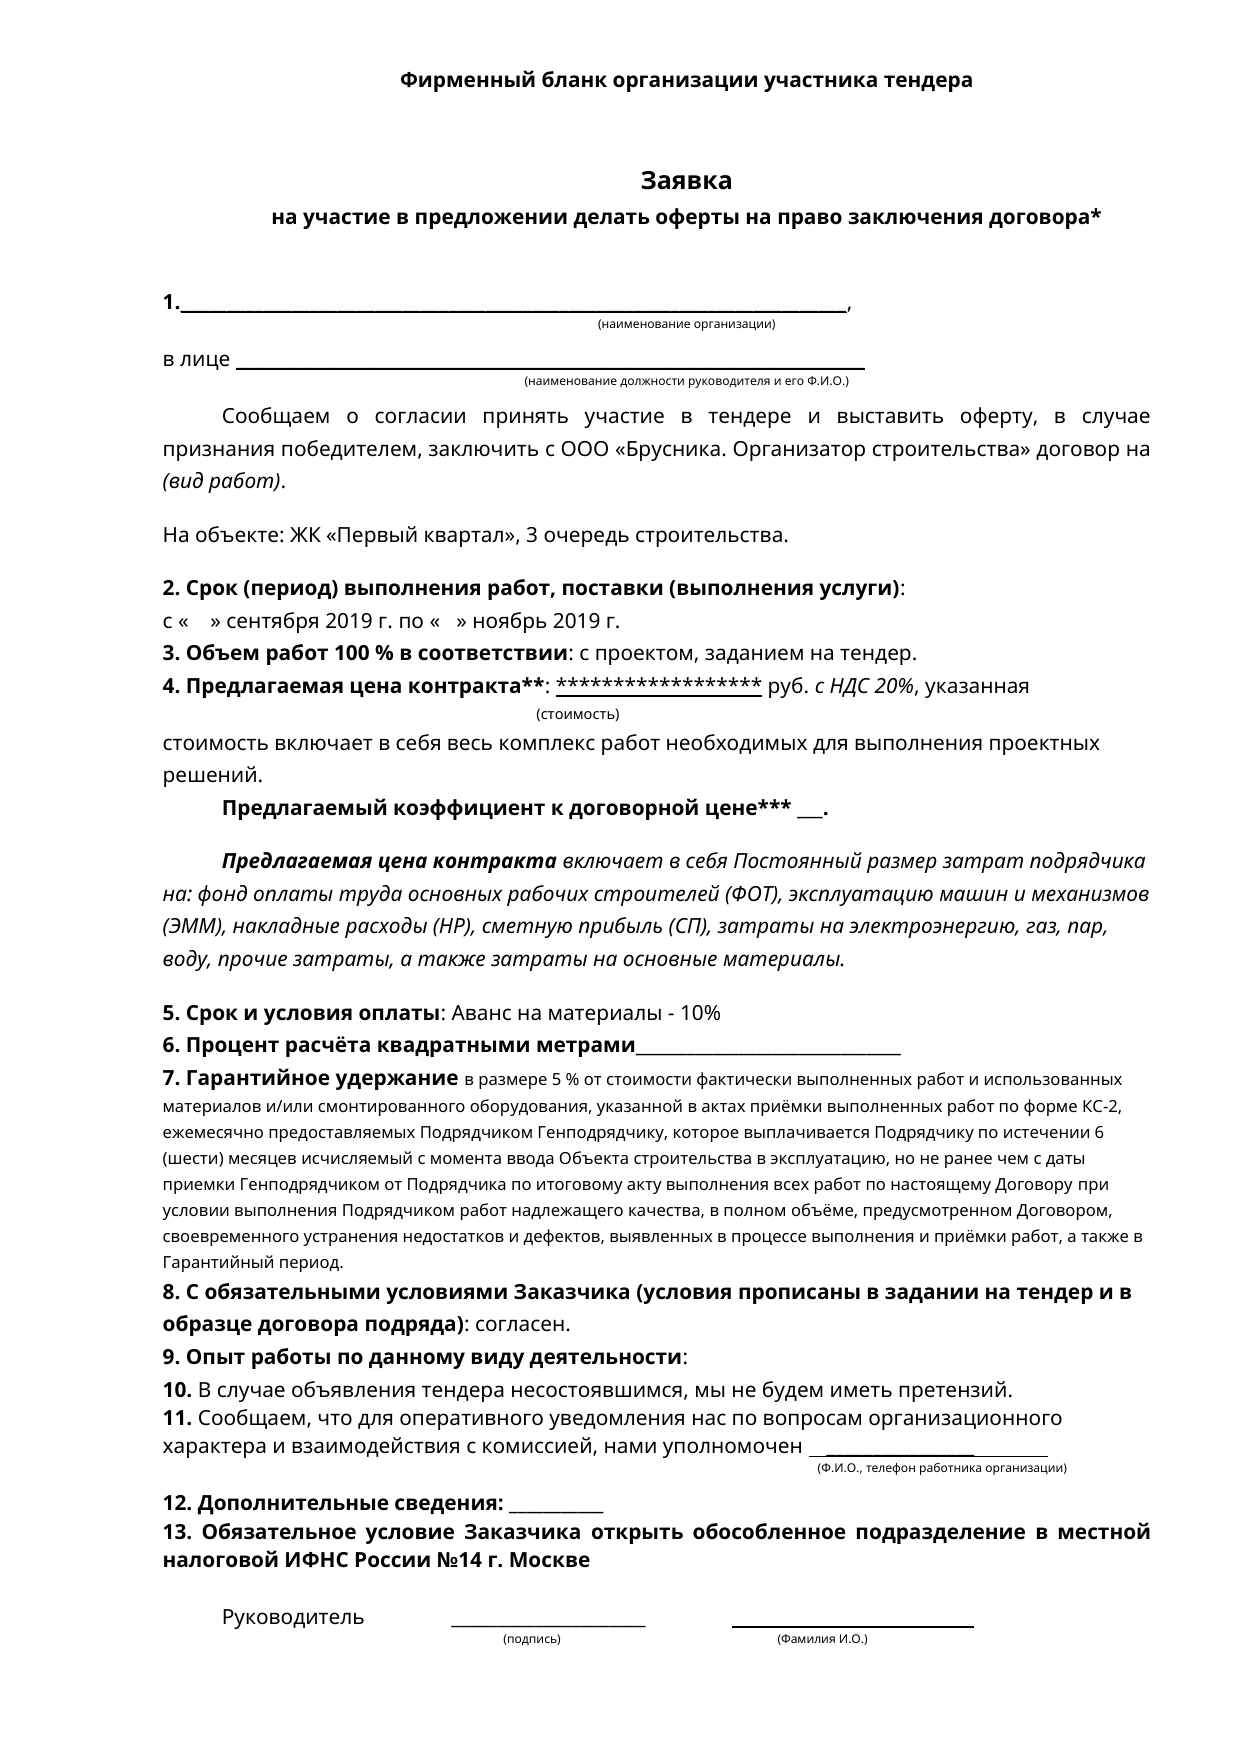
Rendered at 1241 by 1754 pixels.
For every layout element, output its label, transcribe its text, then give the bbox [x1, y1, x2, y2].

text 7. Гарантийное удержание в размере 5 % от стоимости фактически выполненных работ и использованных материалов и/или смонтированного оборудования, указанной в актах приёмки выполненных работ по форме КС-2, ежемесячно предоставляемых Подрядчиком Генподрядчику, которое выплачивается Подрядчику по истечении 6 (шести) месяцев исчисляемый с момента ввода Объекта строительства в эксплуатацию, но не ранее чем с даты приемки Генподрядчиком от Подрядчика по итоговому акту выполнения всех работ по настоящему Договору при условии выполнения Подрядчиком работ надлежащего качества, в полном объёме, предусмотренном Договором, своевременного устранения недостатков и дефектов, выявленных в процессе выполнения и приёмки работ, а также в Гарантийный период. [162, 1063, 1152, 1273]
text 13. Обязательное условие Заказчика открыть обособленное подразделение в местной налоговой ИФНС России №14 г. Москве [162, 1517, 1152, 1574]
text (наименование организации) [162, 316, 1152, 344]
text 12. Дополнительные сведения: ___________ [162, 1488, 1152, 1517]
text Предлагаемый коэффициент к договорной цене*** ___. [162, 793, 1152, 821]
text в лице ____________________________________________________________________ [162, 344, 1152, 373]
text 8. С обязательными условиями Заказчика (условия прописаны в задании на тендер и в образце договора подряда): согласен. [162, 1277, 1152, 1338]
text 6. Процент расчёта квадратными метрами_______________________________ [162, 1030, 1152, 1059]
text 10. В случае объявления тендера несостоявшимся, мы не будем иметь претензий. [162, 1375, 1152, 1403]
text 3. Объем работ 100 % в соответствии: с проектом, заданием на тендер. [162, 638, 1152, 667]
text 1.________________________________________________________________________, [162, 287, 1152, 316]
text 2. Срок (период) выполнения работ, поставки (выполнения услуги): [162, 573, 1152, 602]
text 4. Предлагаемая цена контракта**: ****************** руб. с НДС 20%, указанная [162, 671, 1152, 699]
text (стоимость) [162, 704, 1152, 723]
text на участие в предложении делать оферты на право заключения договора* [162, 202, 1152, 231]
text Заявка [162, 163, 1152, 197]
text (наименование должности руководителя и его Ф.И.О.) [162, 373, 1152, 401]
text 5. Срок и условия оплаты: Аванс на материалы - 10% [162, 998, 1152, 1026]
text Сообщаем о согласии принять участие в тендере и выставить оферту, в случае признания победителем, заключить с ООО «Брусника. Организатор строительства» договор на (вид работ). [162, 401, 1152, 495]
text стоимость включает в себя весь комплекс работ необходимых для выполнения проектных решений. [162, 728, 1152, 789]
text Руководитель _____________________ [162, 1602, 1152, 1631]
text На объекте: ЖК «Первый квартал», 3 очередь строительства. [162, 520, 1152, 548]
text с « » сентября 2019 г. по « » ноябрь 2019 г. [162, 606, 1152, 634]
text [162, 1631, 1152, 1659]
text Предлагаемая цена контракта включает в себя Постоянный размер затрат подрядчика на: фонд оплаты труда основных рабочих строителей (ФОТ), эксплуатацию машин и механизмов (ЭММ), накладные расходы (НР), сметную прибыль (СП), затраты на электроэнергию, газ, пар, воду, прочие затраты, а также затраты на основные материалы. [162, 846, 1152, 973]
text (Ф.И.О., телефон работника организации) [457, 1460, 1152, 1488]
text Фирменный бланк организации участника тендера [162, 65, 1152, 93]
text 11. Сообщаем, что для оперативного уведомления нас по вопросам организационного характера и взаимодействия с комиссией, нами уполномочен ________________ [162, 1403, 1152, 1460]
text 9. Опыт работы по данному виду деятельности: [162, 1342, 1152, 1371]
